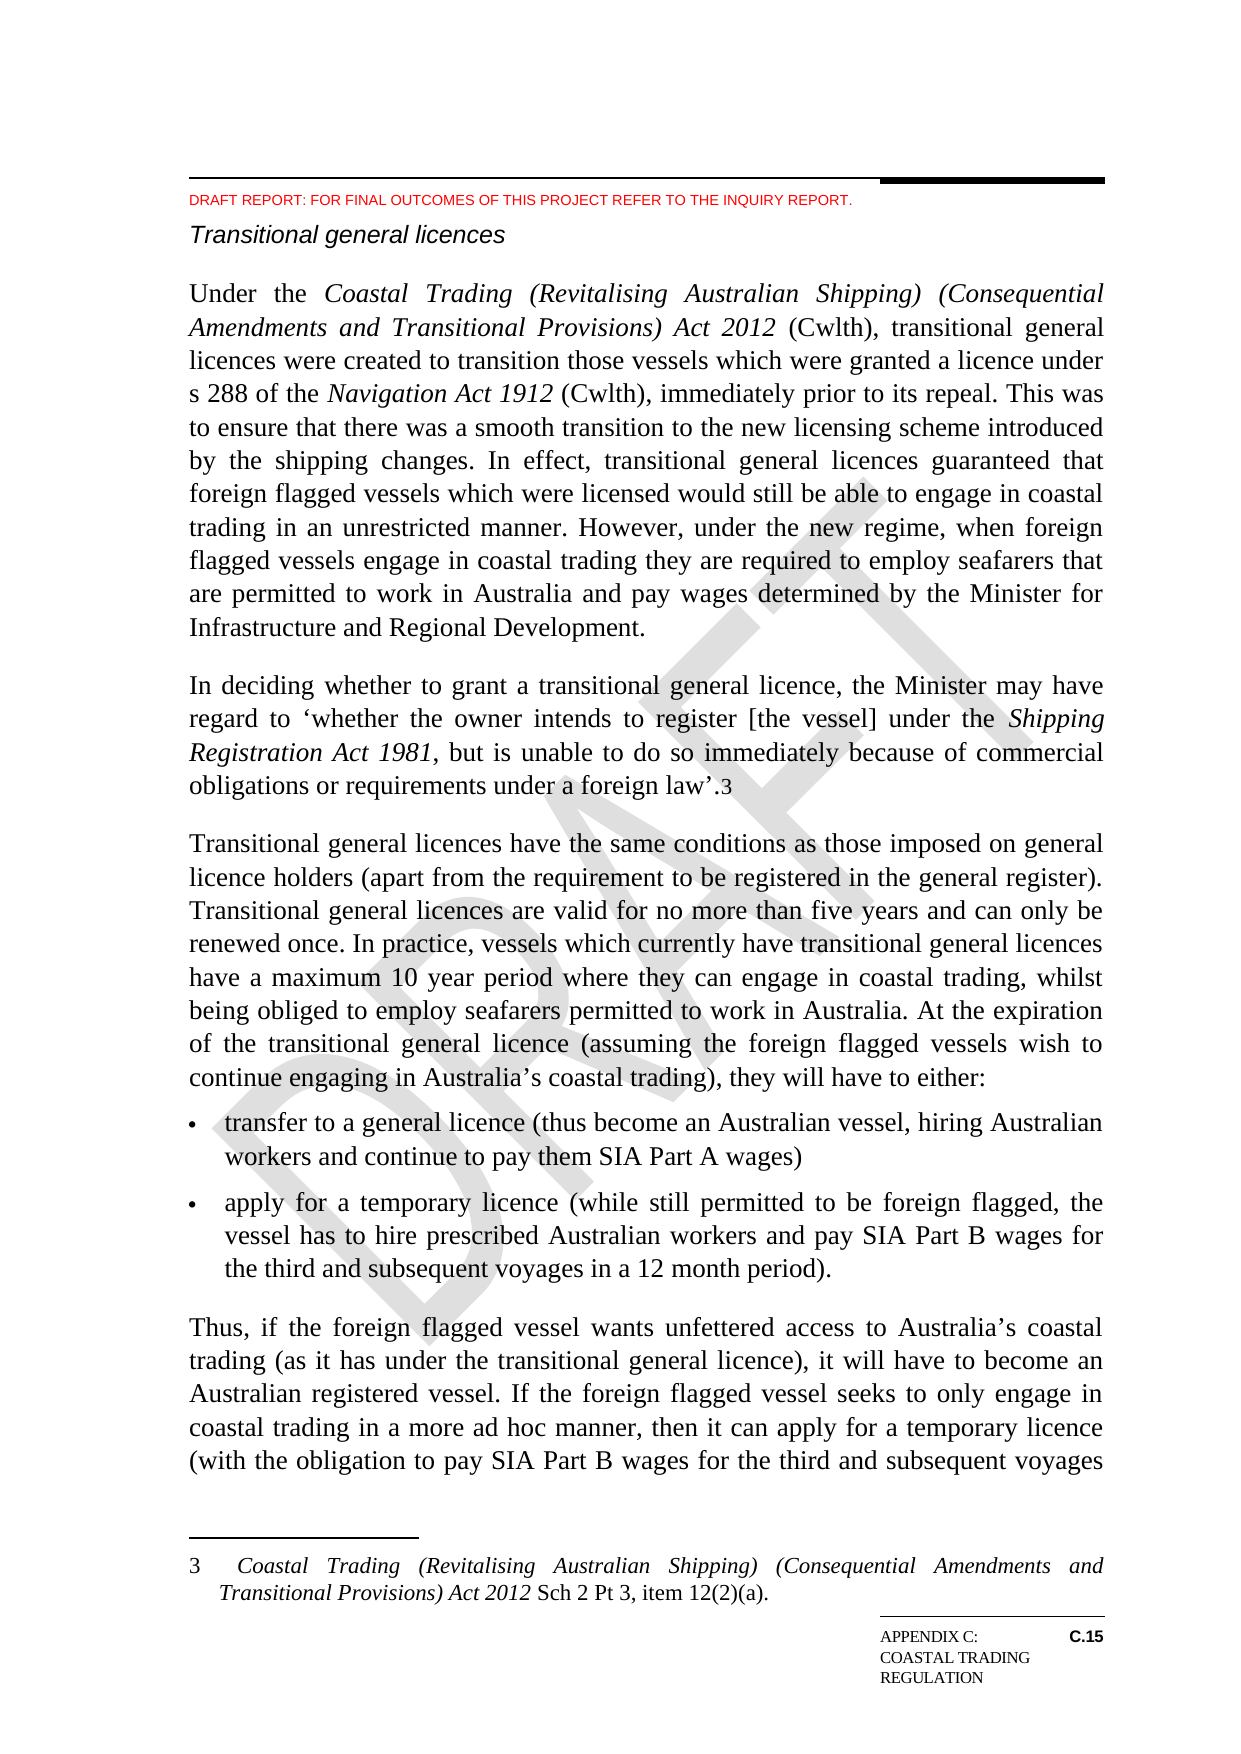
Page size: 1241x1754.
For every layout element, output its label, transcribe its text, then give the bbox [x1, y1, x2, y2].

list transfer to a general licence (thus become an Australian vessel, hiring Australian workers and continue to pay them SIA Part A wages) [189, 1104, 1104, 1171]
text Transitional general licences have the same conditions as those imposed on general licence holders (apart from the requirement to be registered in the general register). Transitional general licences are valid for no more than five years and can only be renewed once. In practice, vessels which currently have transitional general licences have a maximum 10 year period where they can engage in coastal trading, whilst being obliged to employ seafarers permitted to work in Australia. At the expiration of the transitional general licence (assuming the foreign flagged vessels wish to continue engaging in Australia’s coastal trading), they will have to either: [189, 825, 1104, 1092]
text Under the Coastal Trading (Revitalising Australian Shipping) (Consequential Amendments and Transitional Provisions) Act 2012 (Cwlth), transitional general licences were created to transition those vessels which were granted a licence under s 288 of the Navigation Act 1912 (Cwlth), immediately prior to its repeal. This was to ensure that there was a smooth transition to the new licensing scheme introduced by the shipping changes. In effect, transitional general licences guaranteed that foreign flagged vessels which were licensed would still be able to engage in coastal trading in an unrestricted manner. However, under the new regime, when foreign flagged vessels engage in coastal trading they are required to employ seafarers that are permitted to work in Australia and pay wages determined by the Minister for Infrastructure and Regional Development. [189, 275, 1104, 642]
list apply for a temporary licence (while still permitted to be foreign flagged, the vessel has to hire prescribed Australian workers and pay SIA Part B wages for the third and subsequent voyages in a 12 month period). [189, 1183, 1104, 1283]
subtitle Transitional general licences [189, 217, 1104, 250]
text In deciding whether to grant a transitional general licence, the Minister may have regard to ‘whether the owner intends to register [the vessel] under the Shipping Registration Act 1981, but is unable to do so immediately because of commercial obligations or requirements under a foreign law’. [189, 667, 1104, 800]
